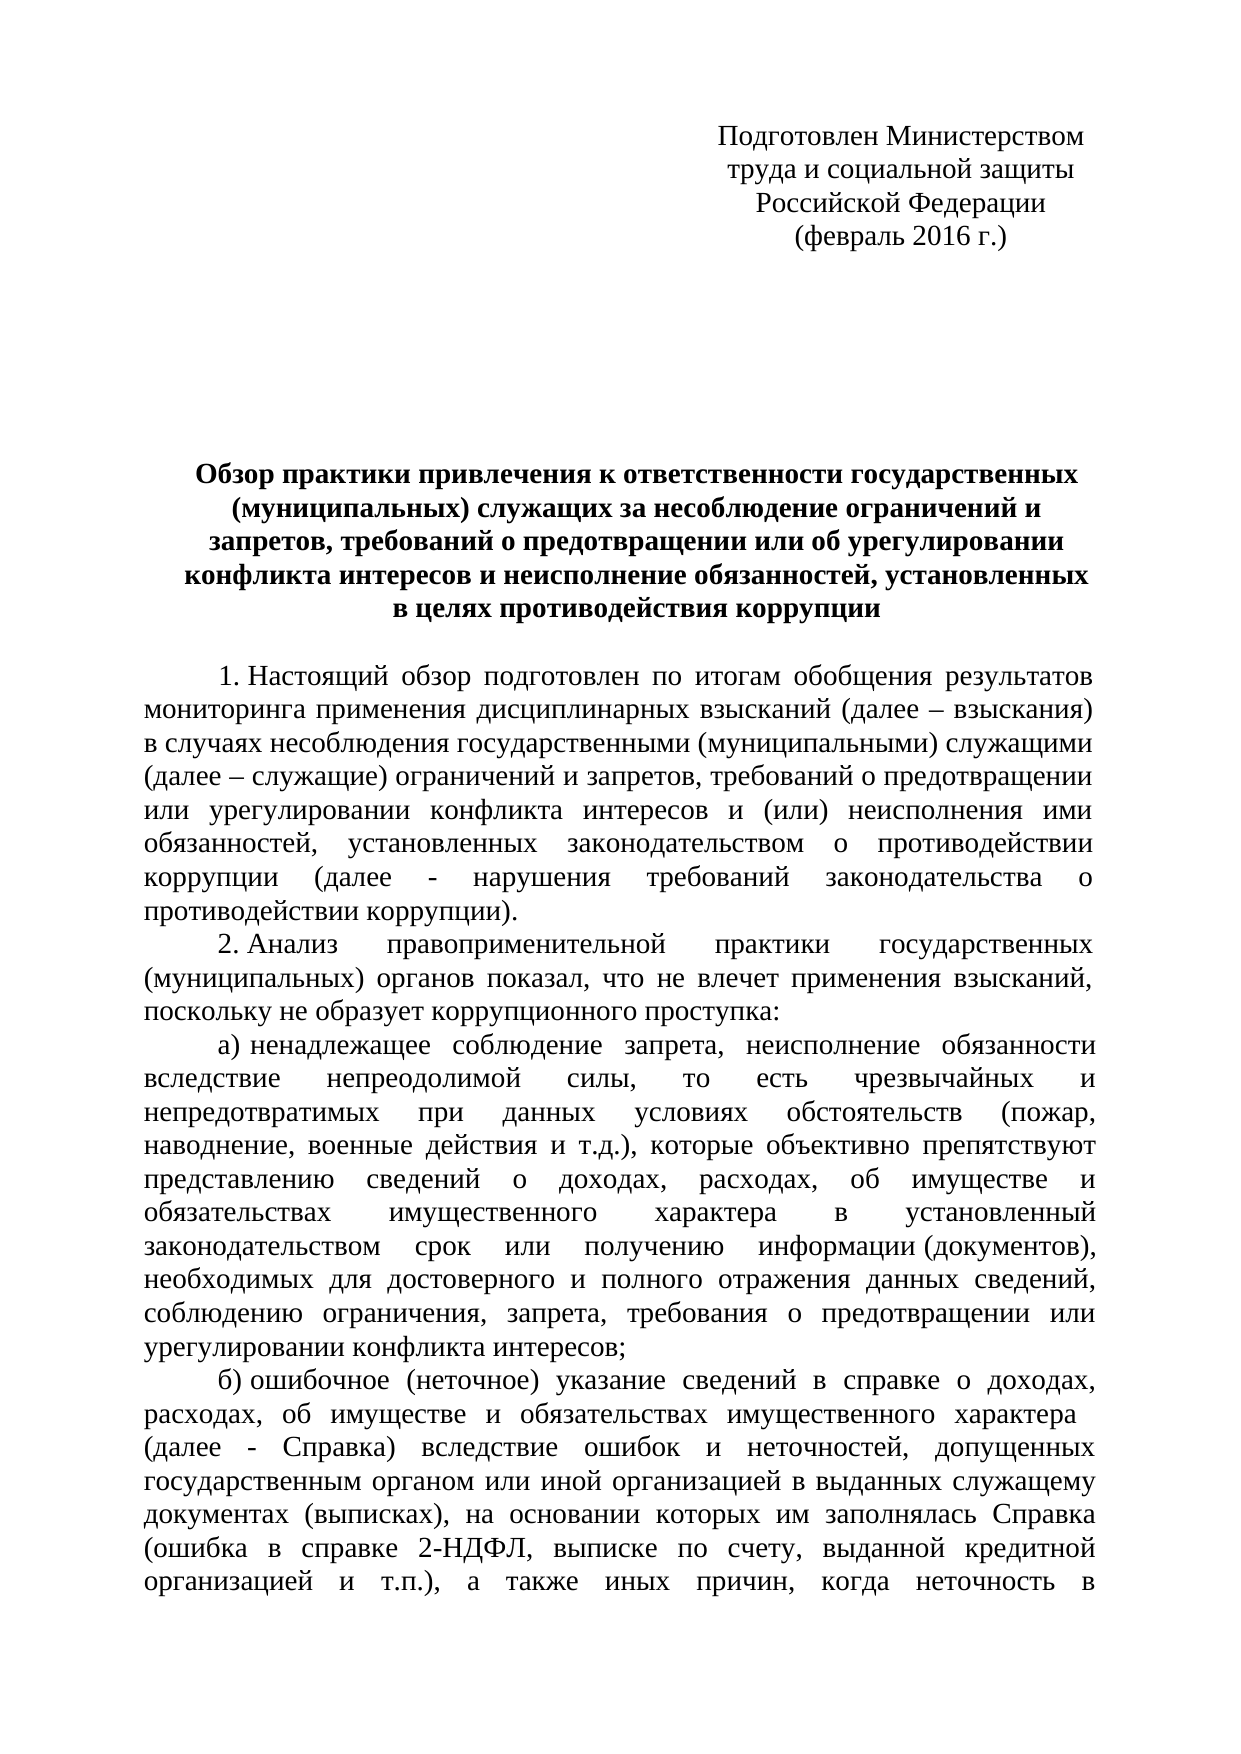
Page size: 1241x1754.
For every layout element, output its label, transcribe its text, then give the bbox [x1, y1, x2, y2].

text Подготовлен Министерством труда и социальной защиты Российской Федерации [705, 118, 1097, 218]
text Обзор практики привлечения к ответственности государственных (муниципальных) служащих за несоблюдение ограничений и запретов, требований о предотвращении или об урегулировании конфликта интересов и неисполнение обязанностей, установленных в целях противодействия коррупции [177, 456, 1097, 624]
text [143, 1362, 1097, 1597]
text 1. Настоящий обзор подготовлен по итогам обобщения результатов мониторинга применения дисциплинарных взысканий (далее – взыскания) в случаях несоблюдения государственными (муниципальными) служащими (далее – служащие) ограничений и запретов, требований о предотвращении или урегулировании конфликта интересов и (или) неисполнения ими обязанностей, установленных законодательством о противодействии коррупции (далее - нарушения требований законодательства о противодействии коррупции). [143, 658, 1094, 926]
text 2. Анализ правоприменительной практики государственных (муниципальных) органов показал, что не влечет применения взысканий, поскольку не образует коррупционного проступка: [143, 926, 1094, 1027]
text (февраль 2016 г.) [705, 218, 1097, 252]
text а) ненадлежащее соблюдение запрета, неисполнение обязанности вследствие непреодолимой силы, то есть чрезвычайных и непредотвратимых при данных условиях обстоятельств (пожар, наводнение, военные действия и т.д.), которые объективно препятствуют представлению сведений о доходах, расходах, об имуществе и обязательствах имущественного характера в установленный законодательством срок или получению информации (документов), необходимых для достоверного и полного отражения данных сведений, соблюдению ограничения, запрета, требования о предотвращении или урегулировании конфликта интересов; [143, 1027, 1097, 1362]
